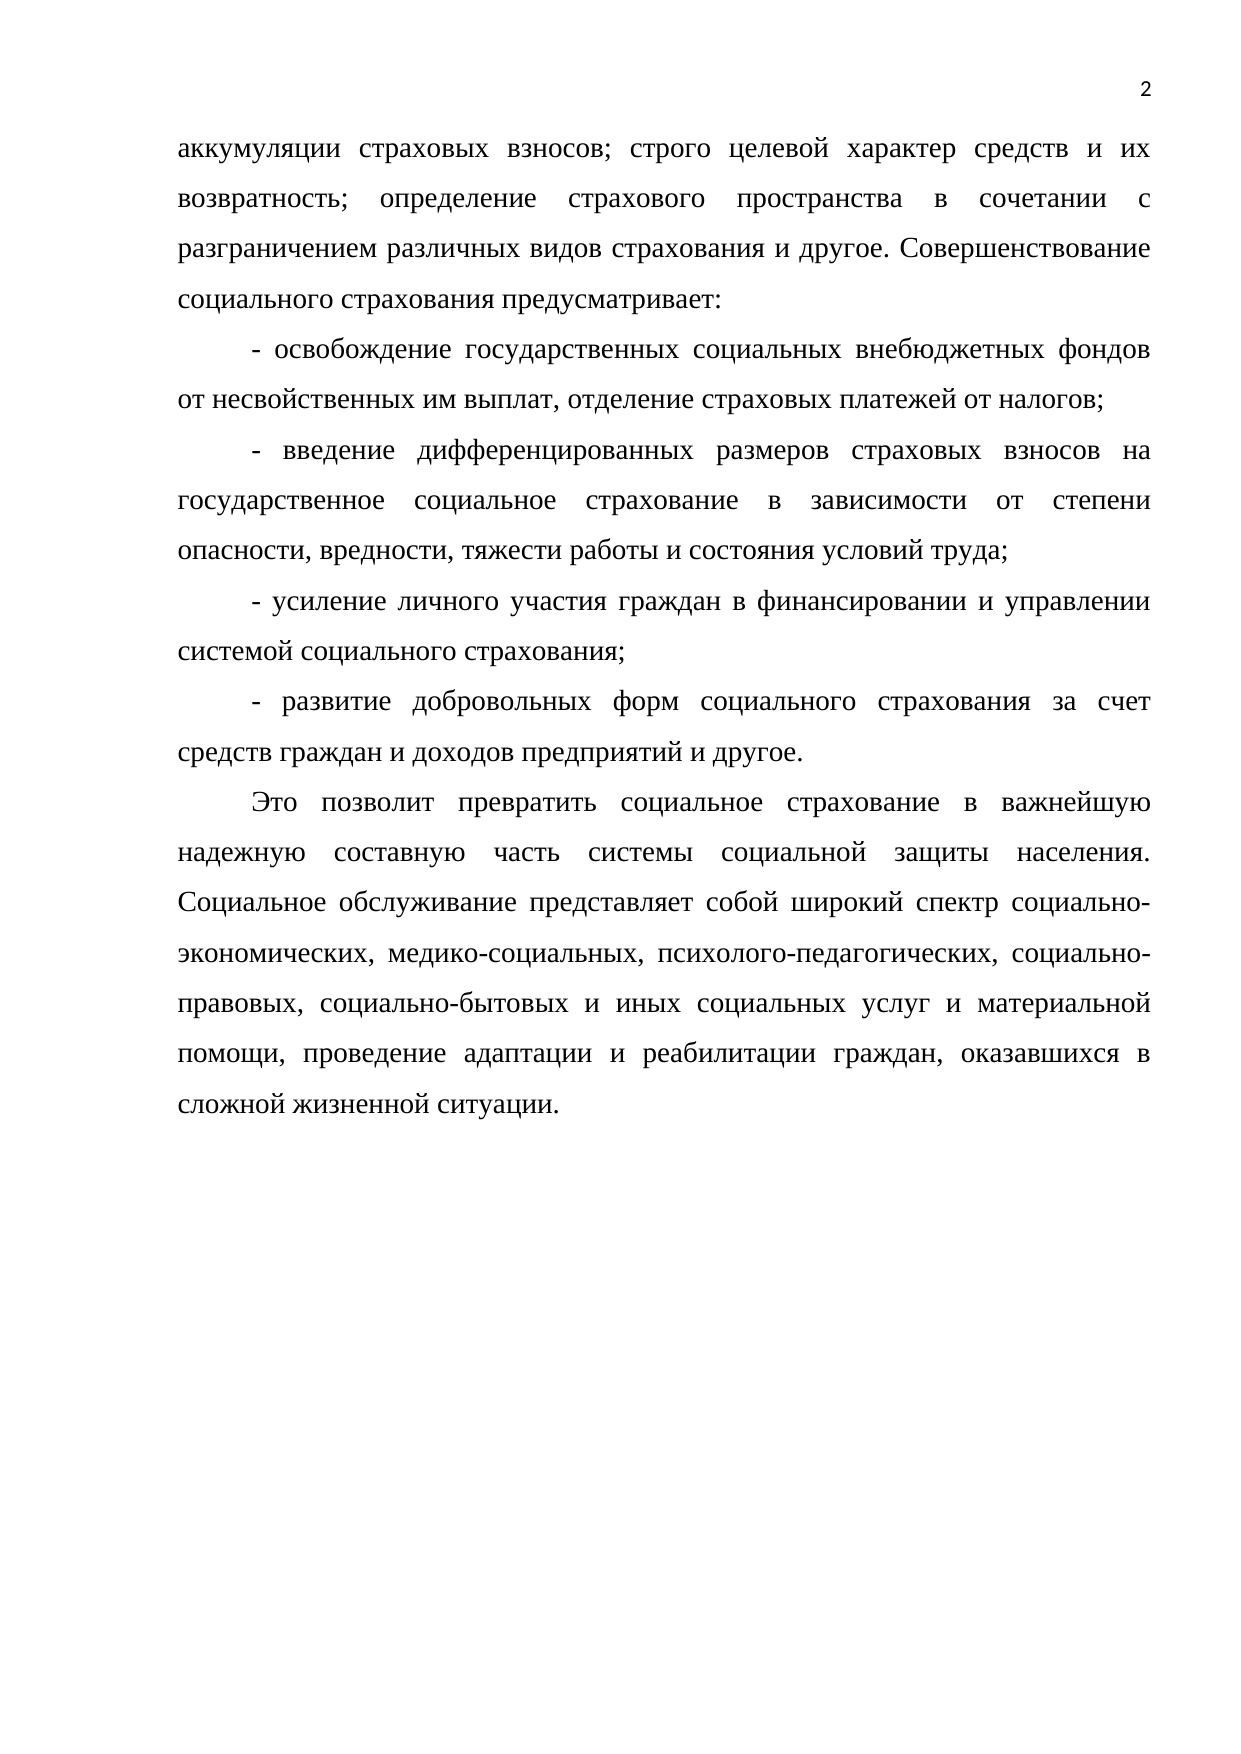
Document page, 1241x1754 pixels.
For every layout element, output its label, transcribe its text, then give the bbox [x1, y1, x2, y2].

list - усиление личного участия граждан в финансировании и управлении системой социального страхования; [177, 583, 1152, 667]
list Это позволит превратить социальное страхование в важнейшую надежную составную часть системы социальной защиты населения. Социальное обслуживание представляет собой широкий спектр социально-экономических, медико-социальных, психолого-педагогических, социально-правовых, социально-бытовых и иных социальных услуг и материальной помощи, проведение адаптации и реабилитации граждан, оказавшихся в сложной жизненной ситуации. [177, 784, 1152, 1119]
list - освобождение государственных социальных внебюджетных фондов от несвойственных им выплат, отделение страховых платежей от налогов; [177, 331, 1152, 415]
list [177, 130, 1152, 314]
list - введение дифференцированных размеров страховых взносов на государственное социальное страхование в зависимости от степени опасности, вредности, тяжести работы и состояния условий труда; [177, 432, 1152, 566]
list - развитие добровольных форм социального страхования за счет средств граждан и доходов предприятий и другое. [177, 683, 1152, 767]
